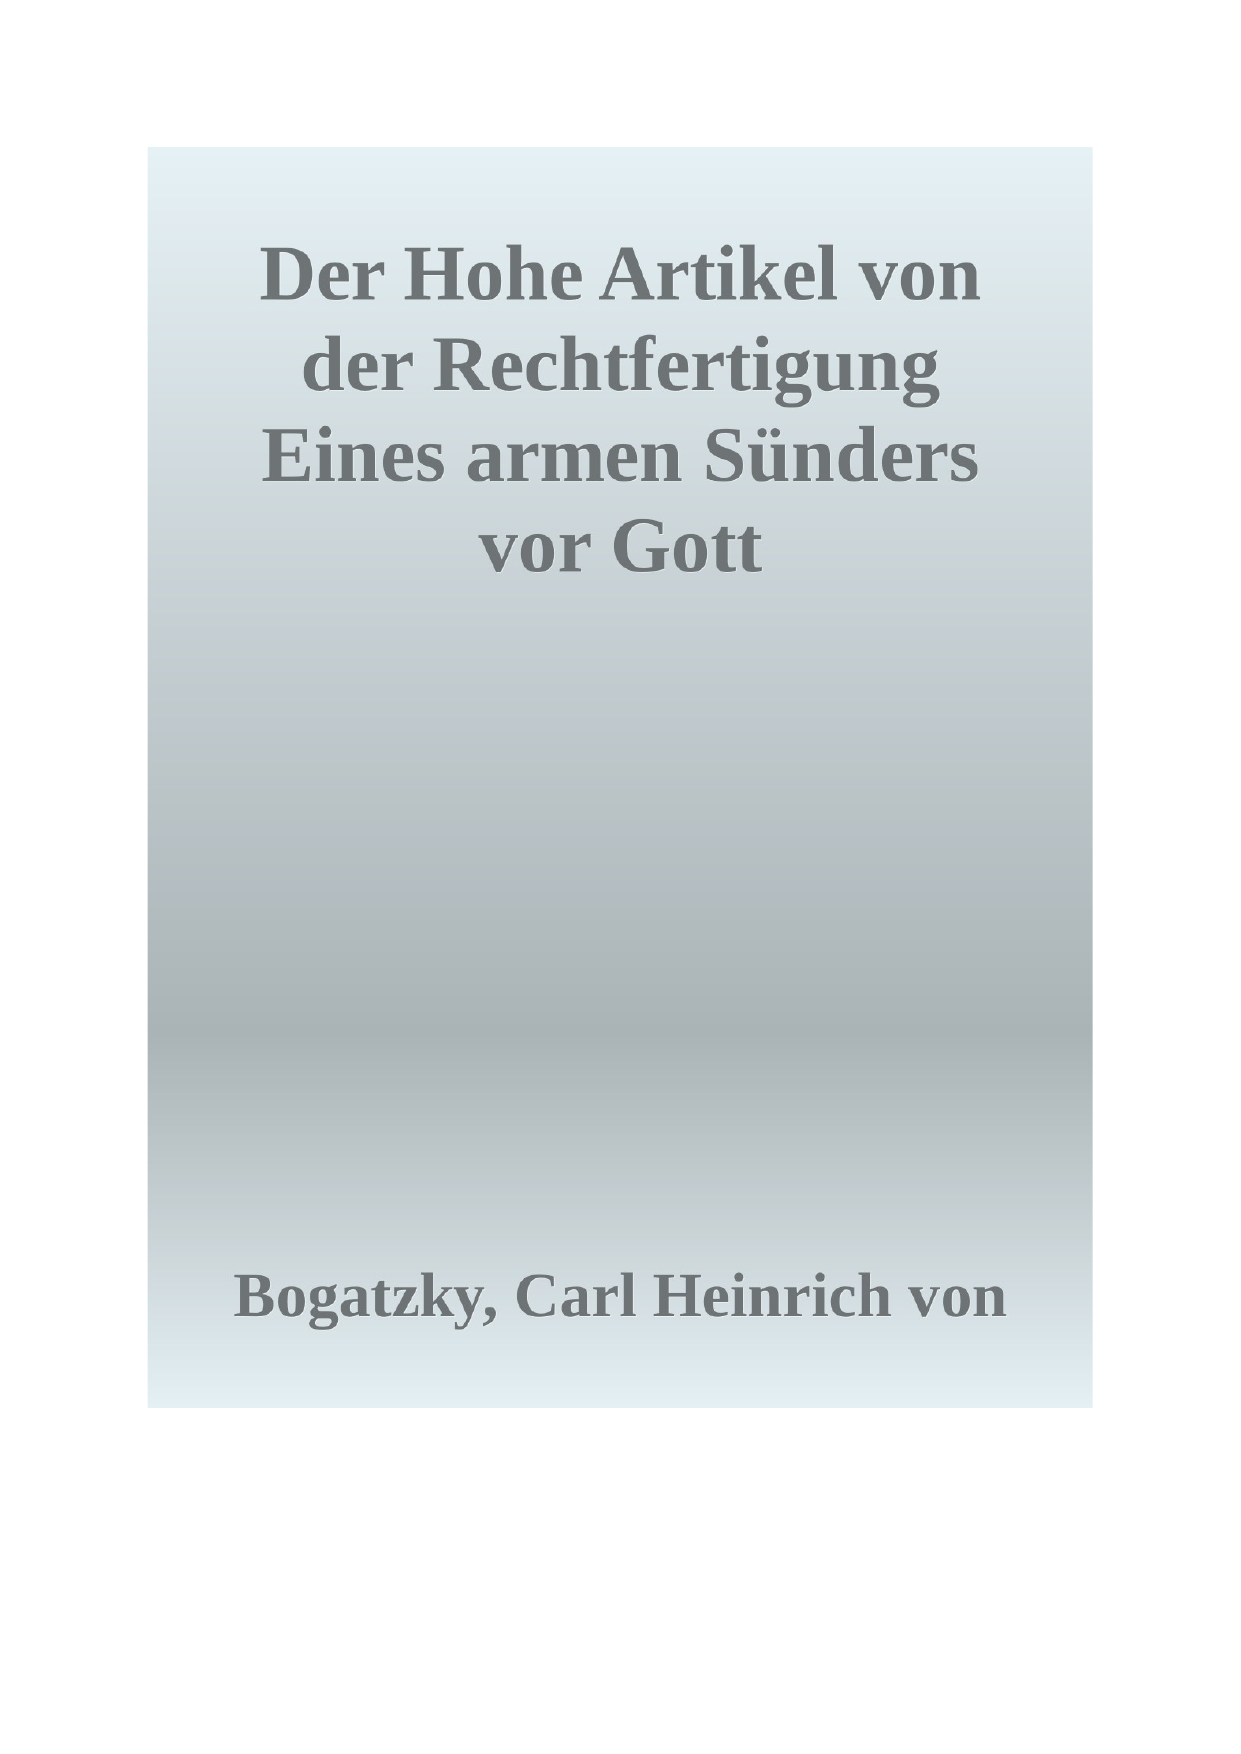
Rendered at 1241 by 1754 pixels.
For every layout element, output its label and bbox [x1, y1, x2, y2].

picture [147, 147, 1093, 1408]
